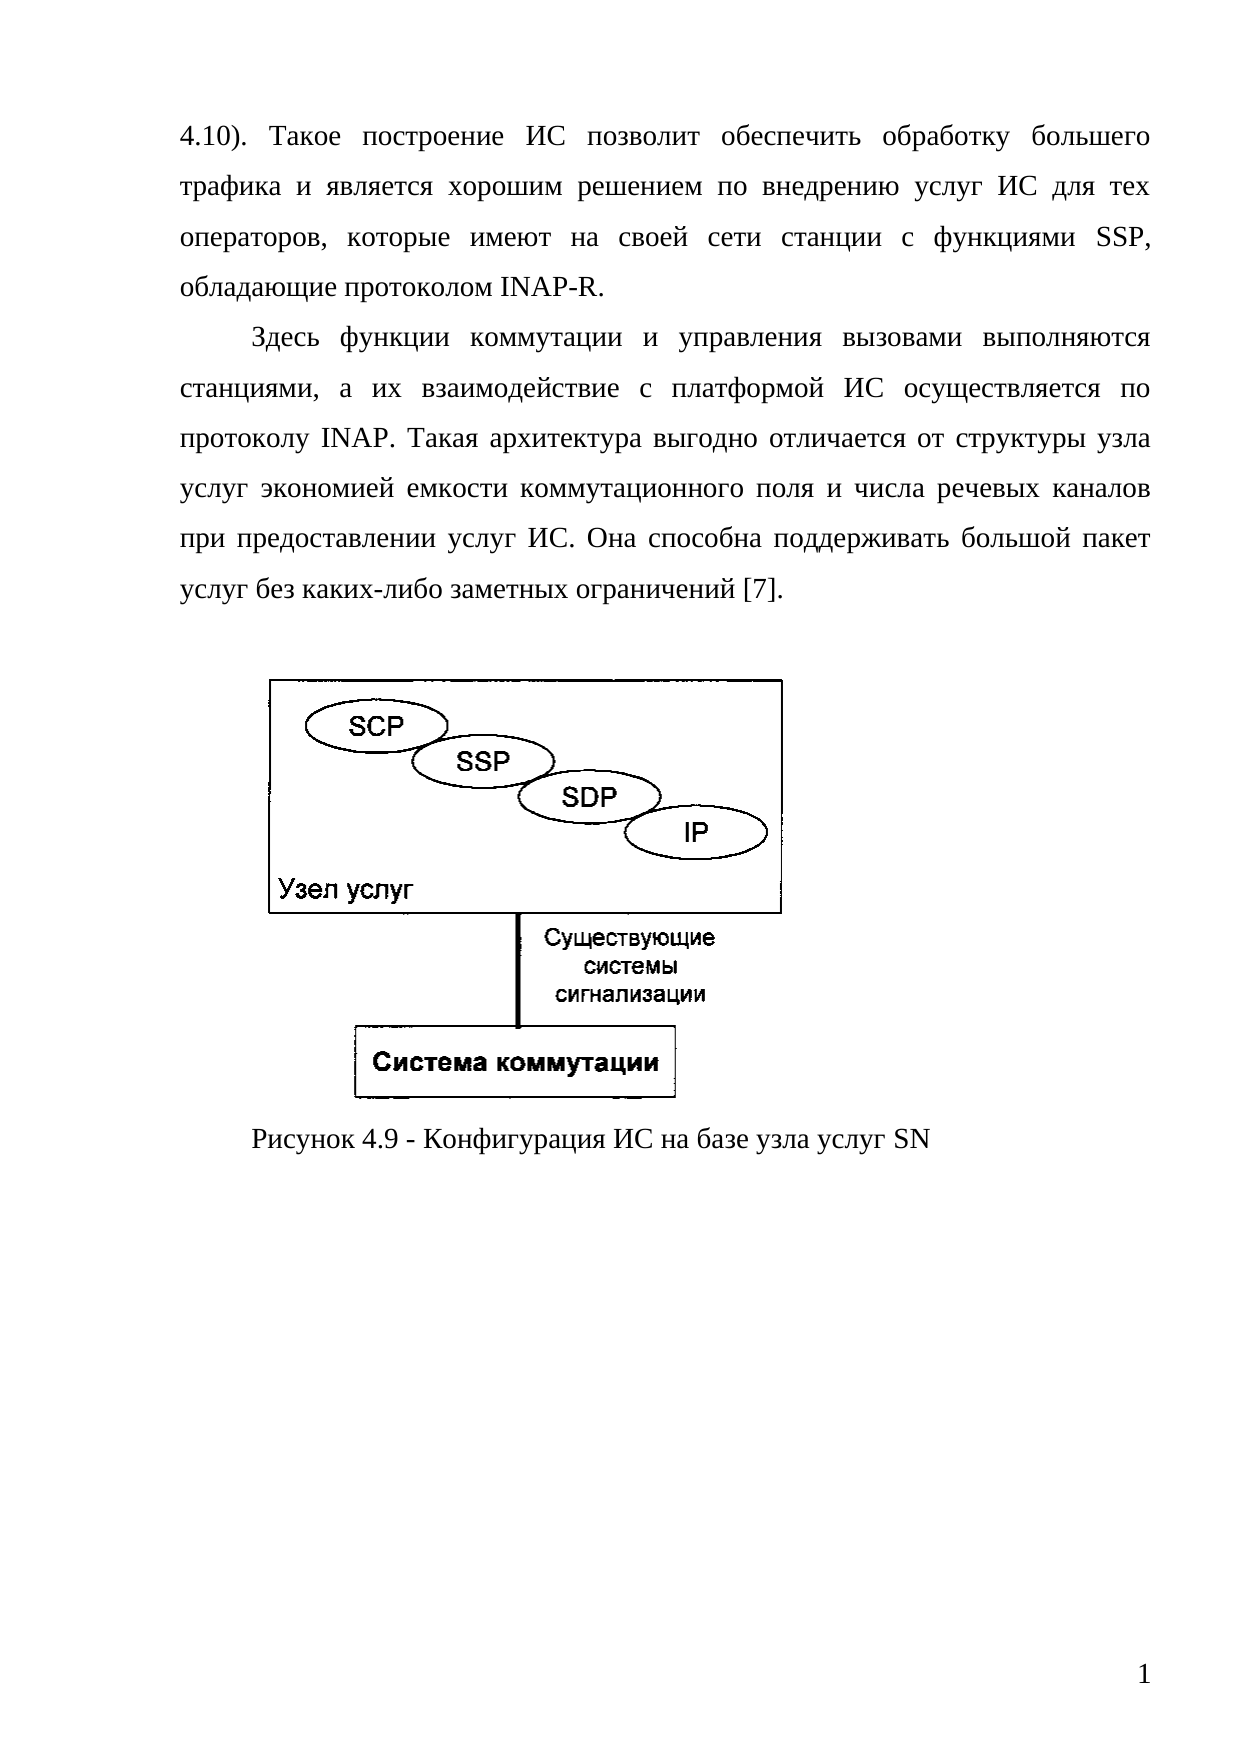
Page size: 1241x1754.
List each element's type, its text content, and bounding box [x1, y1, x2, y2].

picture [251, 671, 802, 1109]
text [179, 118, 1151, 303]
text Здесь функции коммутации и управления вызовами выполняются станциями, а их взаимодействие с платформой ИС осуществляется по протоколу INAP. Такая архитектура выгодно отличается от структуры узла услуг экономией емкости коммутационного поля и числа речевых каналов при предоставлении услуг ИС. Она способна поддерживать большой пакет услуг без каких-либо заметных ограничений [7]. [179, 319, 1151, 604]
text Рисунок 4.9 - Конфигурация ИС на базе узла услуг SN [179, 1121, 1151, 1155]
